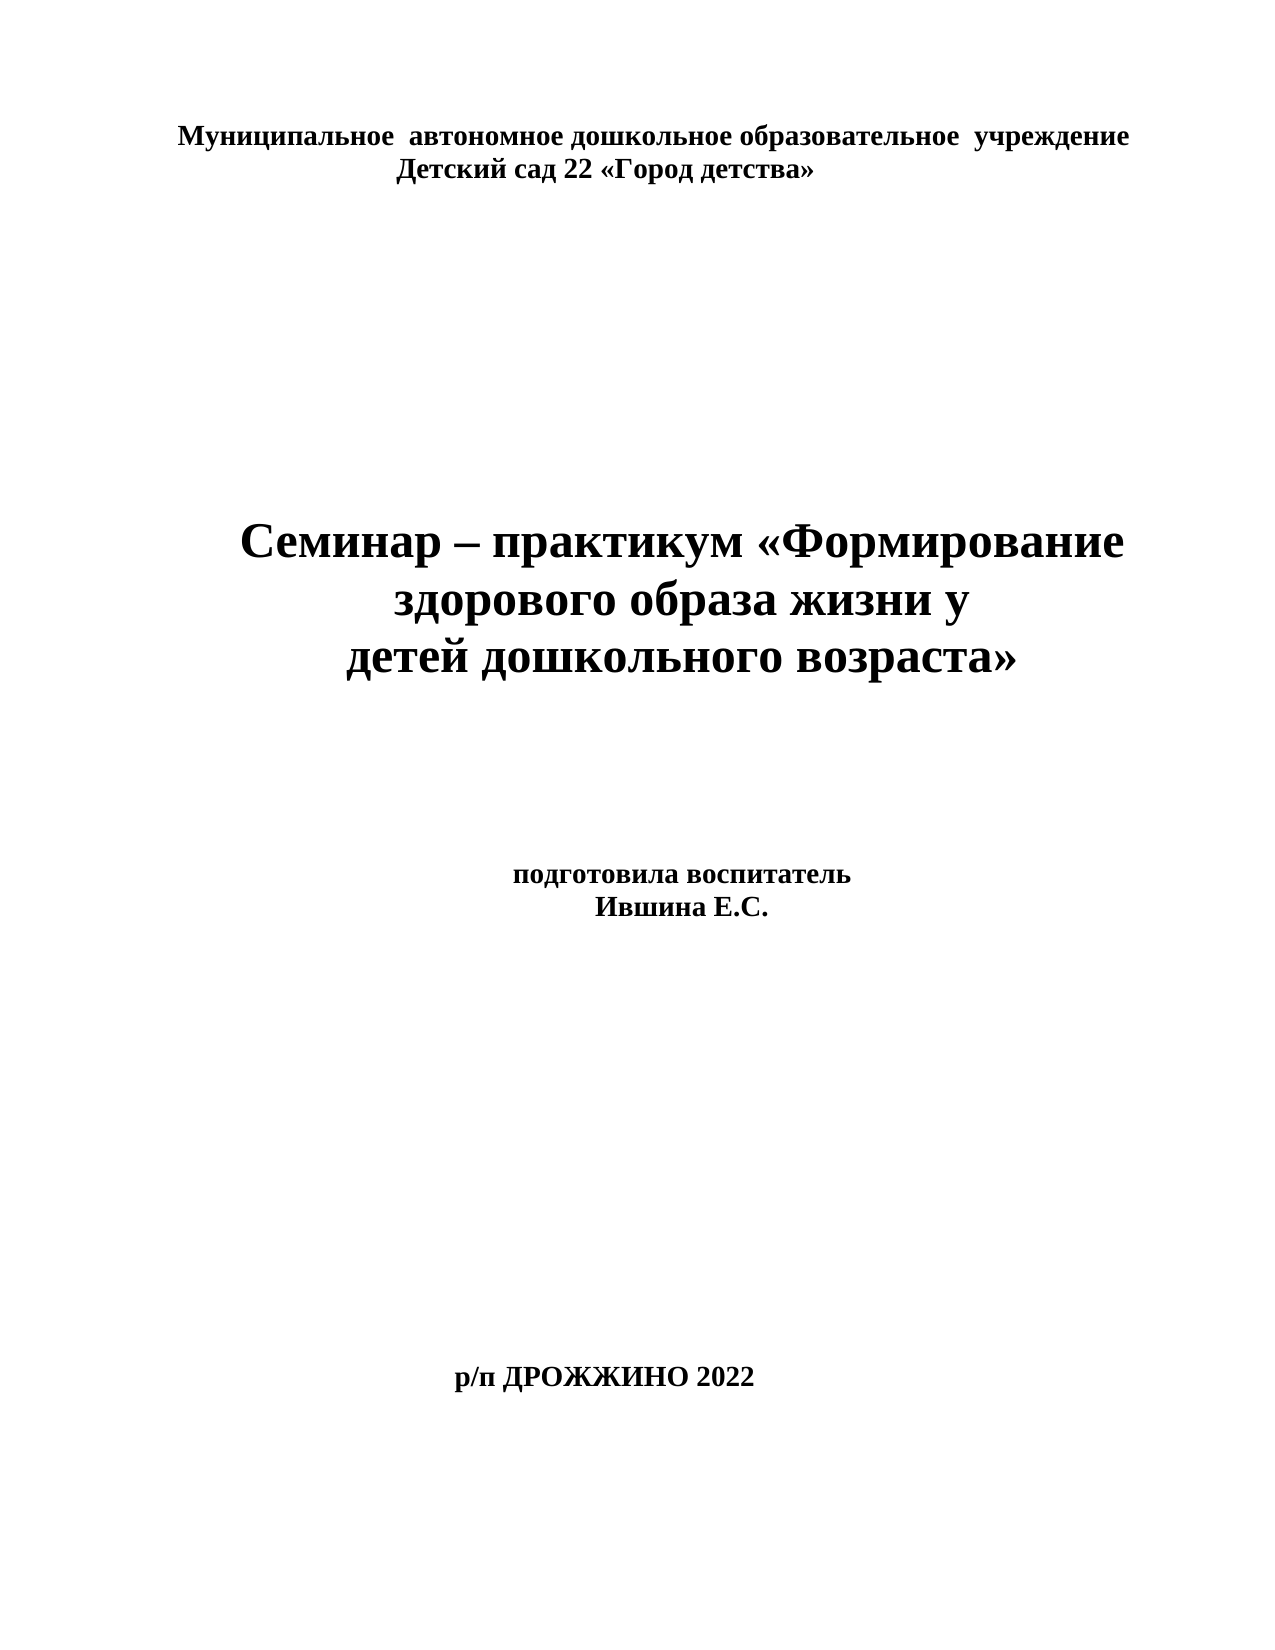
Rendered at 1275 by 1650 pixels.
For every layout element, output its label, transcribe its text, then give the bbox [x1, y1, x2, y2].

text подготовила воспитатель [177, 856, 1186, 889]
text детей дошкольного возраста» [177, 626, 1186, 683]
text Ившина Е.С. [177, 889, 1186, 923]
text Муниципальное автономное дошкольное образовательное учреждение [177, 118, 1186, 152]
text Детский сад 22 «Город детства» [177, 152, 1186, 185]
text Семинар – практикум «Формирование здорового образа жизни у [177, 511, 1186, 626]
text р/п ДРОЖЖИНО 2022 [177, 1359, 1186, 1393]
